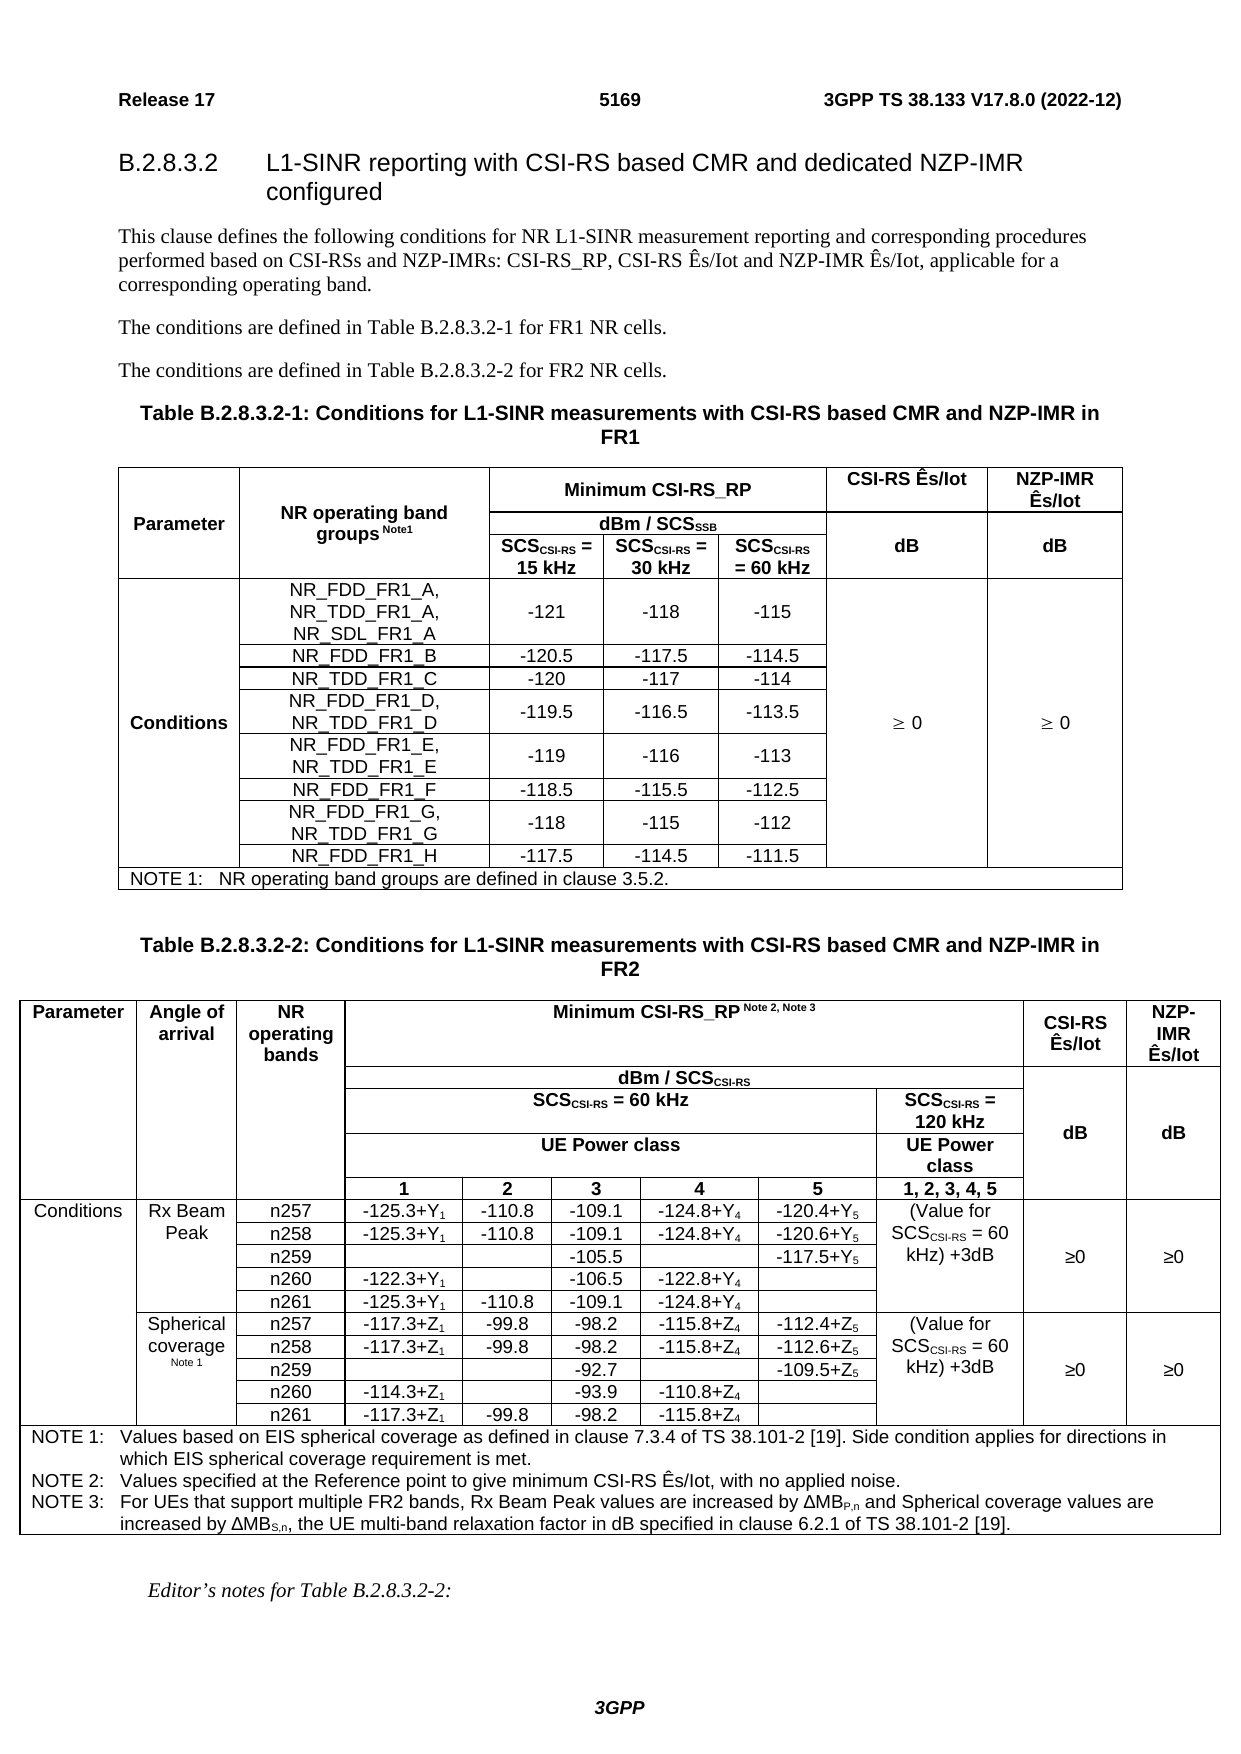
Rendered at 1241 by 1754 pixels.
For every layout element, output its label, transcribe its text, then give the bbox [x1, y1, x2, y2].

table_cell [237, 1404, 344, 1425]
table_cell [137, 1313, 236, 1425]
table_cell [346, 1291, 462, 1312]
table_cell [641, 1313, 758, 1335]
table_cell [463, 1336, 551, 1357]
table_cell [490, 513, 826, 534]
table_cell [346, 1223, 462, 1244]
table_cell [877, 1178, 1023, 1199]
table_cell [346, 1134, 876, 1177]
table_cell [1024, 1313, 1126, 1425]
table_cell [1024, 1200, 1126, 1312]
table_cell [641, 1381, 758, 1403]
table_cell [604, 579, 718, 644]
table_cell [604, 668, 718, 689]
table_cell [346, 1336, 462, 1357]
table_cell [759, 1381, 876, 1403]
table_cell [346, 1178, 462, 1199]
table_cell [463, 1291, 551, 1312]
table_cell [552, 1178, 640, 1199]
subtitle B.2.8.3.2 L1-SINR reporting with CSI-RS based CMR and dedicated NZP-IMR configured [118, 148, 1122, 205]
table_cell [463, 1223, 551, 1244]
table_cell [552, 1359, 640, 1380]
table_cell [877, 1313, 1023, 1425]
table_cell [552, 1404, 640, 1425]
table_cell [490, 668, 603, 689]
text Editor’s notes for Table B.2.8.3.2-2: [148, 1578, 1122, 1602]
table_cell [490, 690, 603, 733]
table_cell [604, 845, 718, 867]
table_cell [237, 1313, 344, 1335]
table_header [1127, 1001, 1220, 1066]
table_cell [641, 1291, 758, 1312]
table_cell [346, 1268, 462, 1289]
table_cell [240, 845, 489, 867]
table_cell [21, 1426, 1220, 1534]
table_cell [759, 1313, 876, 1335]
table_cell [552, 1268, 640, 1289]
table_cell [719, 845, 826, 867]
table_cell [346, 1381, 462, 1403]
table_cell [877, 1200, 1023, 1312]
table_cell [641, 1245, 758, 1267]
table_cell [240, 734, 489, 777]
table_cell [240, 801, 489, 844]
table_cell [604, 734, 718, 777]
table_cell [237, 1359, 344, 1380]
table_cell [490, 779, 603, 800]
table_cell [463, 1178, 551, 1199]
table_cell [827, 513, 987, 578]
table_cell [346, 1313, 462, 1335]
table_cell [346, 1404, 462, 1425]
text Table B.2.8.3.2-2: Conditions for L1-SINR measurements with CSI-RS based CMR and NZP-IMR in FR2 [118, 933, 1122, 981]
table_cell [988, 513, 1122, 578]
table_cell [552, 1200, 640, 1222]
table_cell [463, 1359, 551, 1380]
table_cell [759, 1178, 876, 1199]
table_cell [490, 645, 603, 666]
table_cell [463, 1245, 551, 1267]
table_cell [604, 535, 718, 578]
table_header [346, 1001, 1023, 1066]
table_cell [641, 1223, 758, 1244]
text The conditions are defined in Table B.2.8.3.2-1 for FR1 NR cells. [118, 315, 1122, 339]
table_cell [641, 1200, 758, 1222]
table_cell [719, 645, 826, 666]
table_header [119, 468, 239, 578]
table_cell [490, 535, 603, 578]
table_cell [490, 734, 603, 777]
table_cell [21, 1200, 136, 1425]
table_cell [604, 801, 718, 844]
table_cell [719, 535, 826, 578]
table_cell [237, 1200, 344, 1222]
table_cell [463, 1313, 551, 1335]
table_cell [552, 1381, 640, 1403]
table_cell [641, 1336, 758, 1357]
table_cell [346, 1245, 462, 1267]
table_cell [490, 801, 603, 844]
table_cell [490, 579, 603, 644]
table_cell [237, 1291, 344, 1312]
text The conditions are defined in Table B.2.8.3.2-2 for FR2 NR cells. [118, 358, 1122, 382]
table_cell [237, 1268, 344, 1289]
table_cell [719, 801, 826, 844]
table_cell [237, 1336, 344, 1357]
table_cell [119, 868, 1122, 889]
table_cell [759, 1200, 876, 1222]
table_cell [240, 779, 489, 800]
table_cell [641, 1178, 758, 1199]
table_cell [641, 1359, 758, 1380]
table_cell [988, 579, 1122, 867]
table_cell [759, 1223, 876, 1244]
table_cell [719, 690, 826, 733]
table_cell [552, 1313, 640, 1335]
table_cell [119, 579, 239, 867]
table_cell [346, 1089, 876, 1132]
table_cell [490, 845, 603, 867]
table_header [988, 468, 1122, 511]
text This clause defines the following conditions for NR L1-SINR measurement reporting and corresponding procedures performed based on CSI-RSs and NZP-IMRs: CSI-RS_RP, CSI-RS Ês/Iot and NZP-IMR Ês/Iot, applicable for a corresponding operating band. [118, 224, 1122, 296]
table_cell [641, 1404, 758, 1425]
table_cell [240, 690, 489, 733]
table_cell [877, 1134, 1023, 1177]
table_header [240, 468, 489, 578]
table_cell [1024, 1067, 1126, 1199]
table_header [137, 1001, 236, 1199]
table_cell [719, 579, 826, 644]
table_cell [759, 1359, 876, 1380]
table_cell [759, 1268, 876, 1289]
text Table B.2.8.3.2-1: Conditions for L1-SINR measurements with CSI-RS based CMR and NZP-IMR in FR1 [118, 401, 1122, 448]
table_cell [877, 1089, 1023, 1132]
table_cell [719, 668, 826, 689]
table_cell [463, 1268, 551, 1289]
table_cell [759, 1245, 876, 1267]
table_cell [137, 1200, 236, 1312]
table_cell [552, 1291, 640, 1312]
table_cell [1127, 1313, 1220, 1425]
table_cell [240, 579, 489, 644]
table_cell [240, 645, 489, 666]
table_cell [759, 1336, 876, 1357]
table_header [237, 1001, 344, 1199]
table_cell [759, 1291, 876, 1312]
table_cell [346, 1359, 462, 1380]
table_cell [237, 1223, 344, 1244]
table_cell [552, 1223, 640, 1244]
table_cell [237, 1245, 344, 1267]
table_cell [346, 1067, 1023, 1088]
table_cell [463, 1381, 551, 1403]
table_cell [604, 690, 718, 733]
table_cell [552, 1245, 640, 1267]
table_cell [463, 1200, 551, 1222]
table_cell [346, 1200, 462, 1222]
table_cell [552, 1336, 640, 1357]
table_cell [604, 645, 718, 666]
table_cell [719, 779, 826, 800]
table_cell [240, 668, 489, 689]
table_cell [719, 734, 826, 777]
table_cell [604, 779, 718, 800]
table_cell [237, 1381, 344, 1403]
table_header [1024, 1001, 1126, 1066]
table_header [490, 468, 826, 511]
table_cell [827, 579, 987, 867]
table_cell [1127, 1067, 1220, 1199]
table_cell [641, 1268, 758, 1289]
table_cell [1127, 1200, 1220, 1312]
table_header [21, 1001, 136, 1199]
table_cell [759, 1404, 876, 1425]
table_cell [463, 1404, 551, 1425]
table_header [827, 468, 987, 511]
